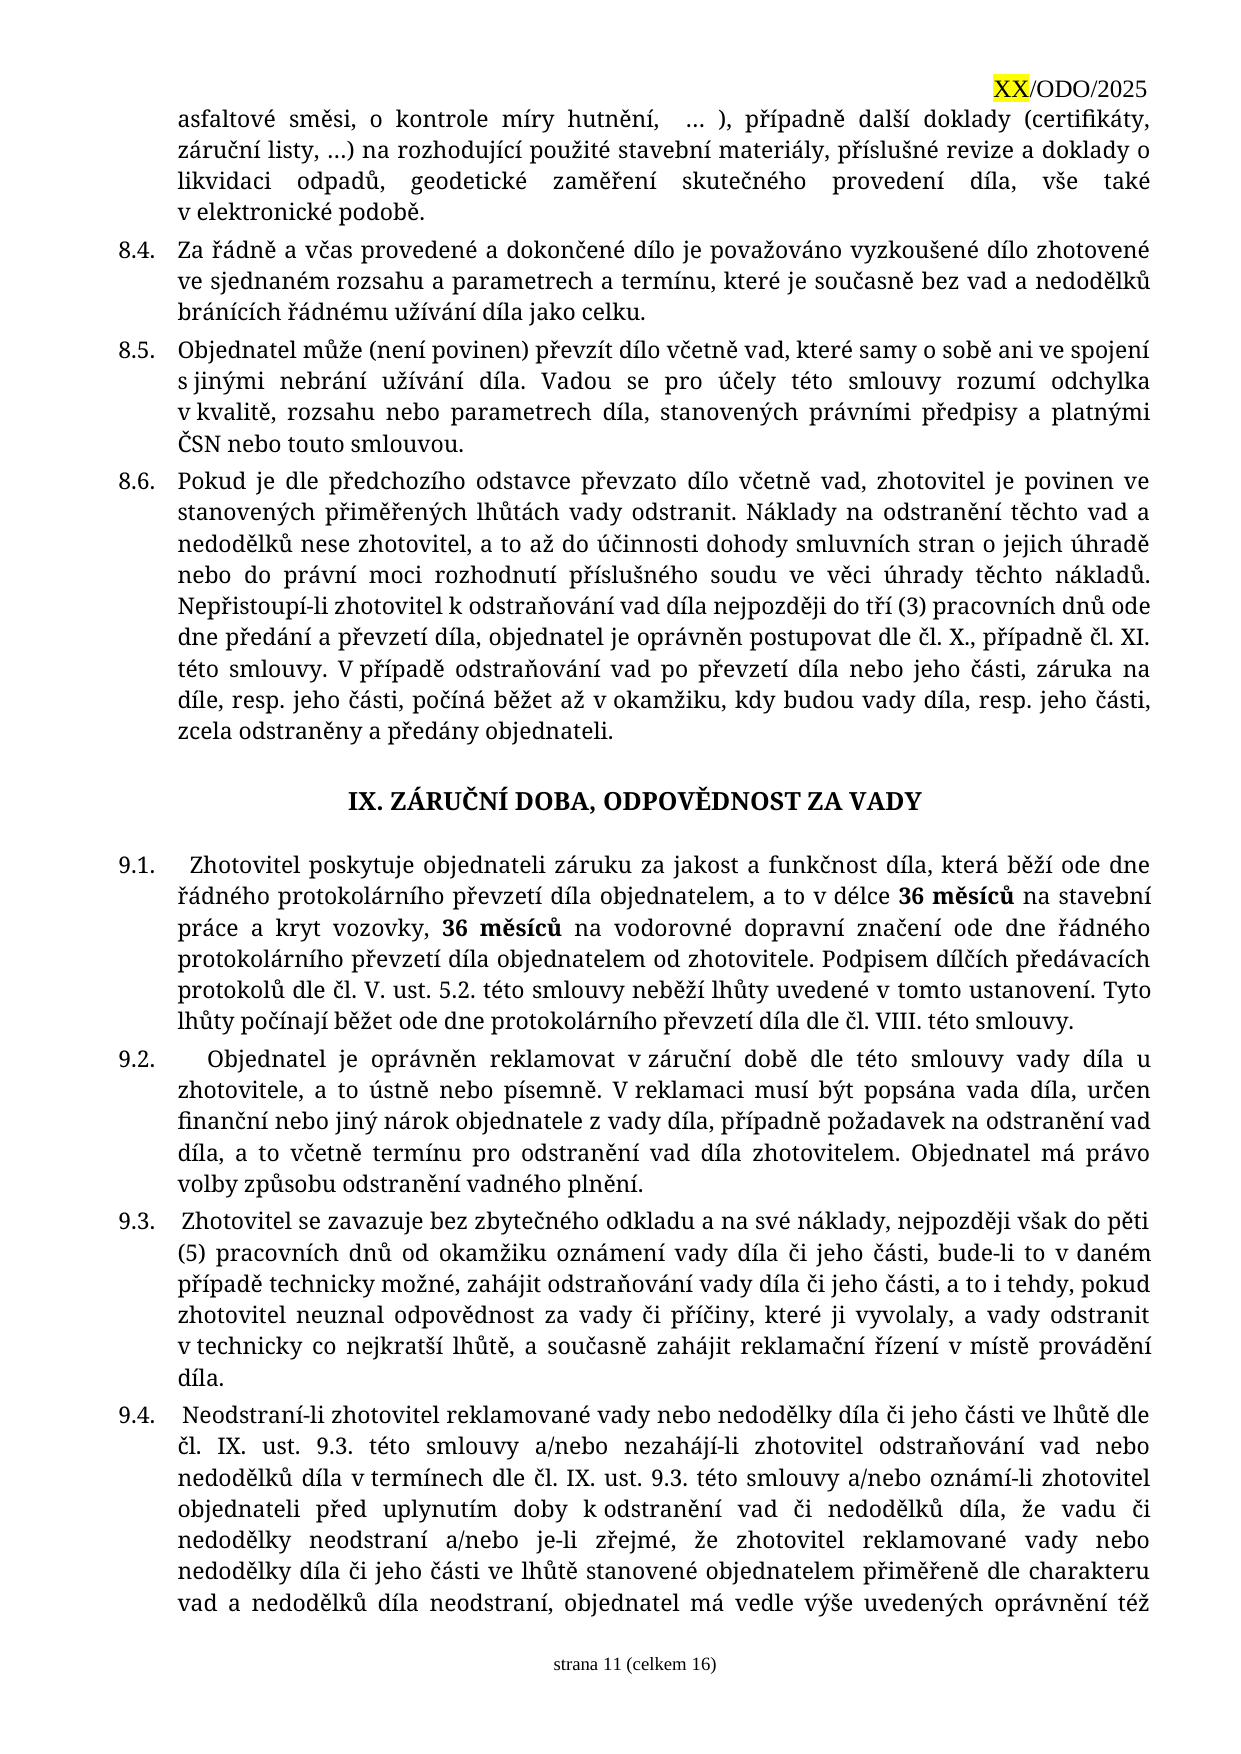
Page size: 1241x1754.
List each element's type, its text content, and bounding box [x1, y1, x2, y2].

subtitle IX. ZÁRUČNÍ DOBA, ODPOVĚDNOST ZA VADY [118, 784, 1152, 818]
list Zhotovitel poskytuje objednateli záruku za jakost a funkčnost díla, která běží ode dne řádného protokolárního převzetí díla objednatelem, a to v délce 36 měsíců na stavební práce a kryt vozovky, 36 měsíců na vodorovné dopravní značení ode dne řádného protokolárního převzetí díla objednatelem od zhotovitele. Podpisem dílčích předávacích protokolů dle čl. V. ust. 5.2. této smlouvy neběží lhůty uvedené v tomto ustanovení. Tyto lhůty počínají běžet ode dne protokolárního převzetí díla dle čl. VIII. této smlouvy. [118, 849, 1152, 1037]
list Pokud je dle předchozího odstavce převzato dílo včetně vad, zhotovitel je povinen ve stanovených přiměřených lhůtách vady odstranit. Náklady na odstranění těchto vad a nedodělků nese zhotovitel, a to až do účinnosti dohody smluvních stran o jejich úhradě nebo do právní moci rozhodnutí příslušného soudu ve věci úhrady těchto nákladů. Nepřistoupí-li zhotovitel k odstraňování vad díla nejpozději do tří (3) pracovních dnů ode dne předání a převzetí díla, objednatel je oprávněn postupovat dle čl. X., případně čl. XI. této smlouvy. V případě odstraňování vad po převzetí díla nebo jeho části, záruka na díle, resp. jeho části, počíná běžet až v okamžiku, kdy budou vady díla, resp. jeho části, zcela odstraněny a předány objednateli. [118, 465, 1152, 746]
list Objednatel je oprávněn reklamovat v záruční době dle této smlouvy vady díla u zhotovitele, a to ústně nebo písemně. V reklamaci musí být popsána vada díla, určen finanční nebo jiný nárok objednatele z vady díla, případně požadavek na odstranění vad díla, a to včetně termínu pro odstranění vad díla zhotovitelem. Objednatel má právo volby způsobu odstranění vadného plnění. [118, 1043, 1152, 1199]
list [118, 102, 1152, 227]
list Objednatel může (není povinen) převzít dílo včetně vad, které samy o sobě ani ve spojení s jinými nebrání užívání díla. Vadou se pro účely této smlouvy rozumí odchylka v kvalitě, rozsahu nebo parametrech díla, stanovených právními předpisy a platnými ČSN nebo touto smlouvou. [118, 334, 1152, 459]
list Za řádně a včas provedené a dokončené dílo je považováno vyzkoušené dílo zhotovené ve sjednaném rozsahu a parametrech a termínu, které je současně bez vad a nedodělků bránících řádnému užívání díla jako celku. [118, 234, 1152, 327]
list Zhotovitel se zavazuje bez zbytečného odkladu a na své náklady, nejpozději však do pěti (5) pracovních dnů od okamžiku oznámení vady díla či jeho části, bude-li to v daném případě technicky možné, zahájit odstraňování vady díla či jeho části, a to i tehdy, pokud zhotovitel neuznal odpovědnost za vady či příčiny, které ji vyvolaly, a vady odstranit v technicky co nejkratší lhůtě, a současně zahájit reklamační řízení v místě provádění díla. [118, 1205, 1152, 1393]
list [118, 1399, 1152, 1618]
